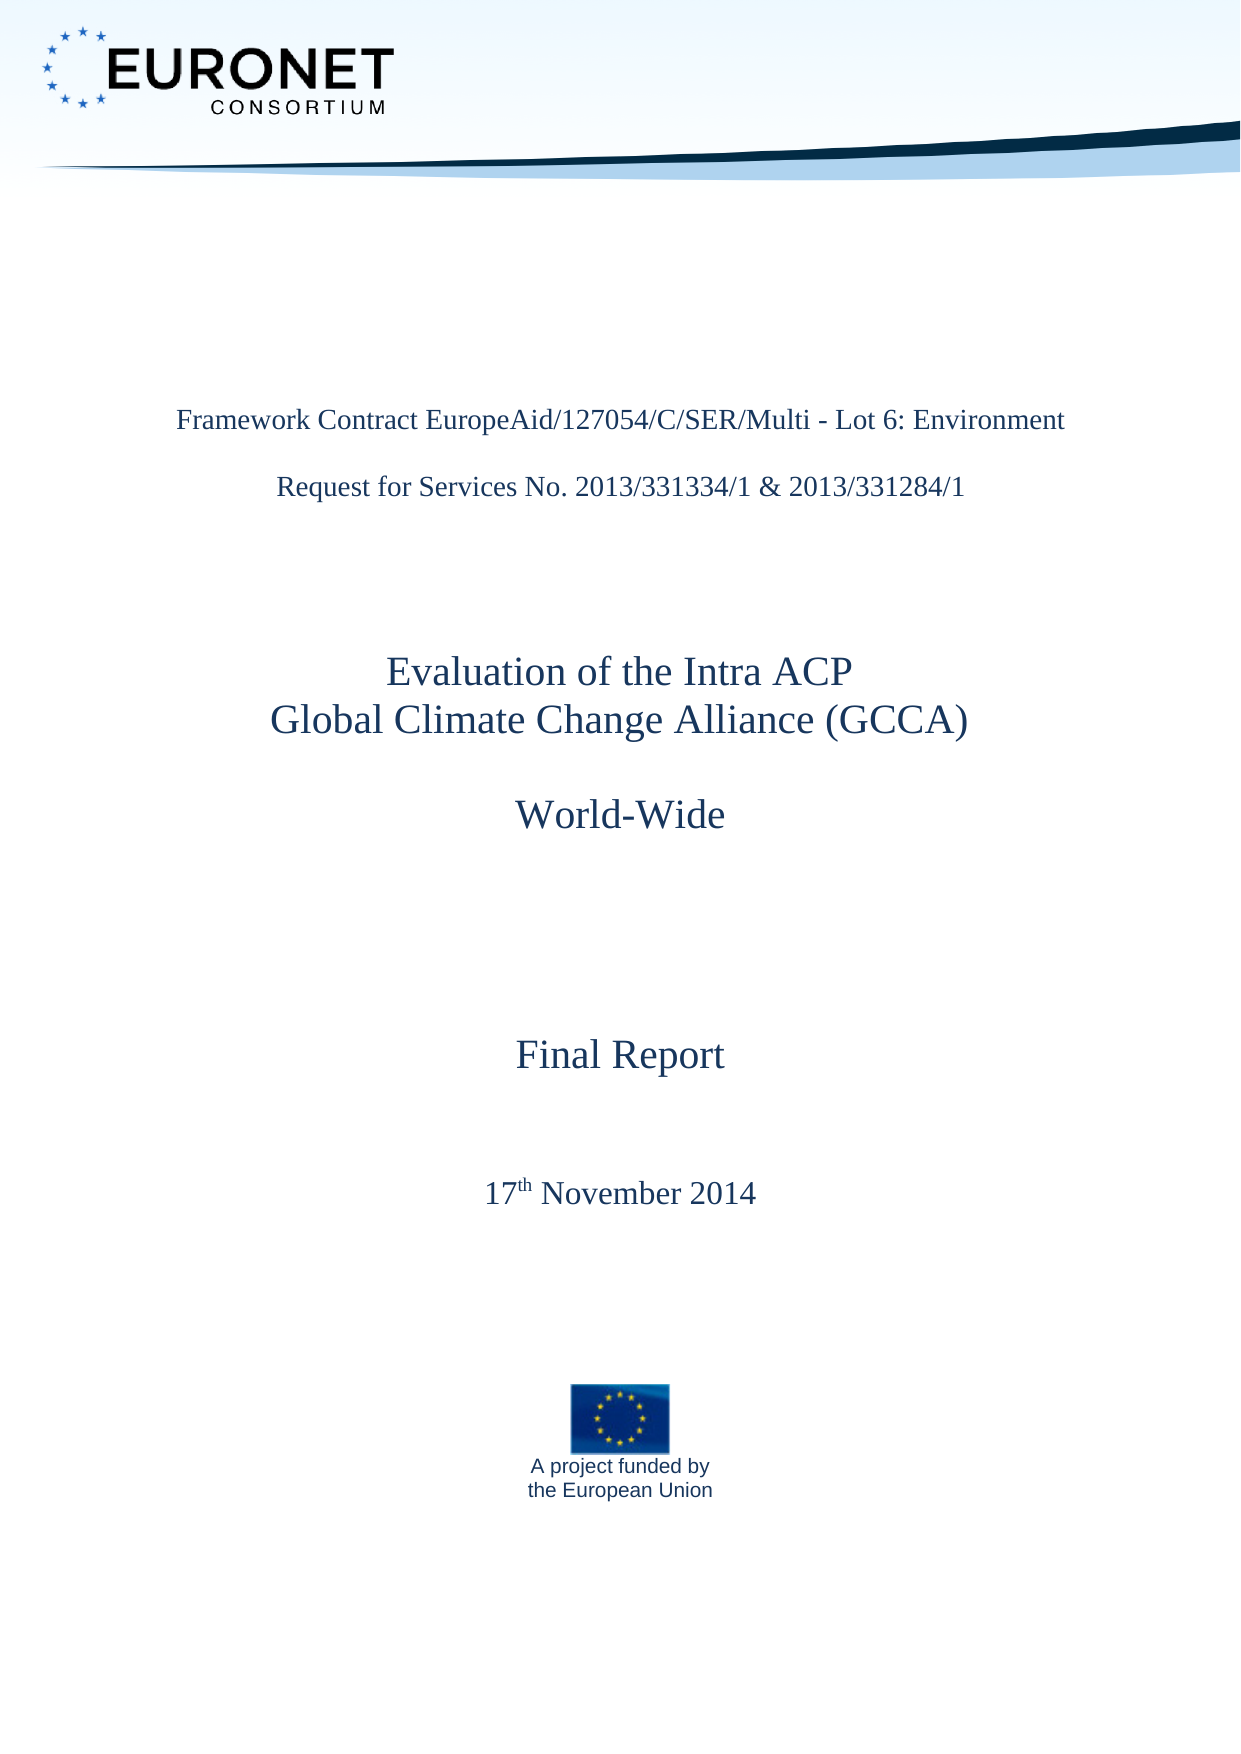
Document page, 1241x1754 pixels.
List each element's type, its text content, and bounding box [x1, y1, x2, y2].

text 17th November 2014 [133, 1173, 1107, 1212]
text Evaluation of the Intra ACP [118, 646, 1121, 694]
text Request for Services No. 2013/331334/1 & 2013/331284/1 [118, 469, 1123, 502]
picture [0, 0, 1241, 197]
text Final Report [133, 1029, 1107, 1077]
text Framework Contract EuropeAid/127054/C/SER/Multi - Lot 6: Environment [118, 402, 1123, 435]
text Global Climate Change Alliance (GCCA) [118, 694, 1121, 742]
picture [570, 1384, 671, 1455]
text A project funded by [133, 1454, 1107, 1478]
text the European Union [133, 1478, 1107, 1502]
text World-Wide [133, 790, 1107, 838]
